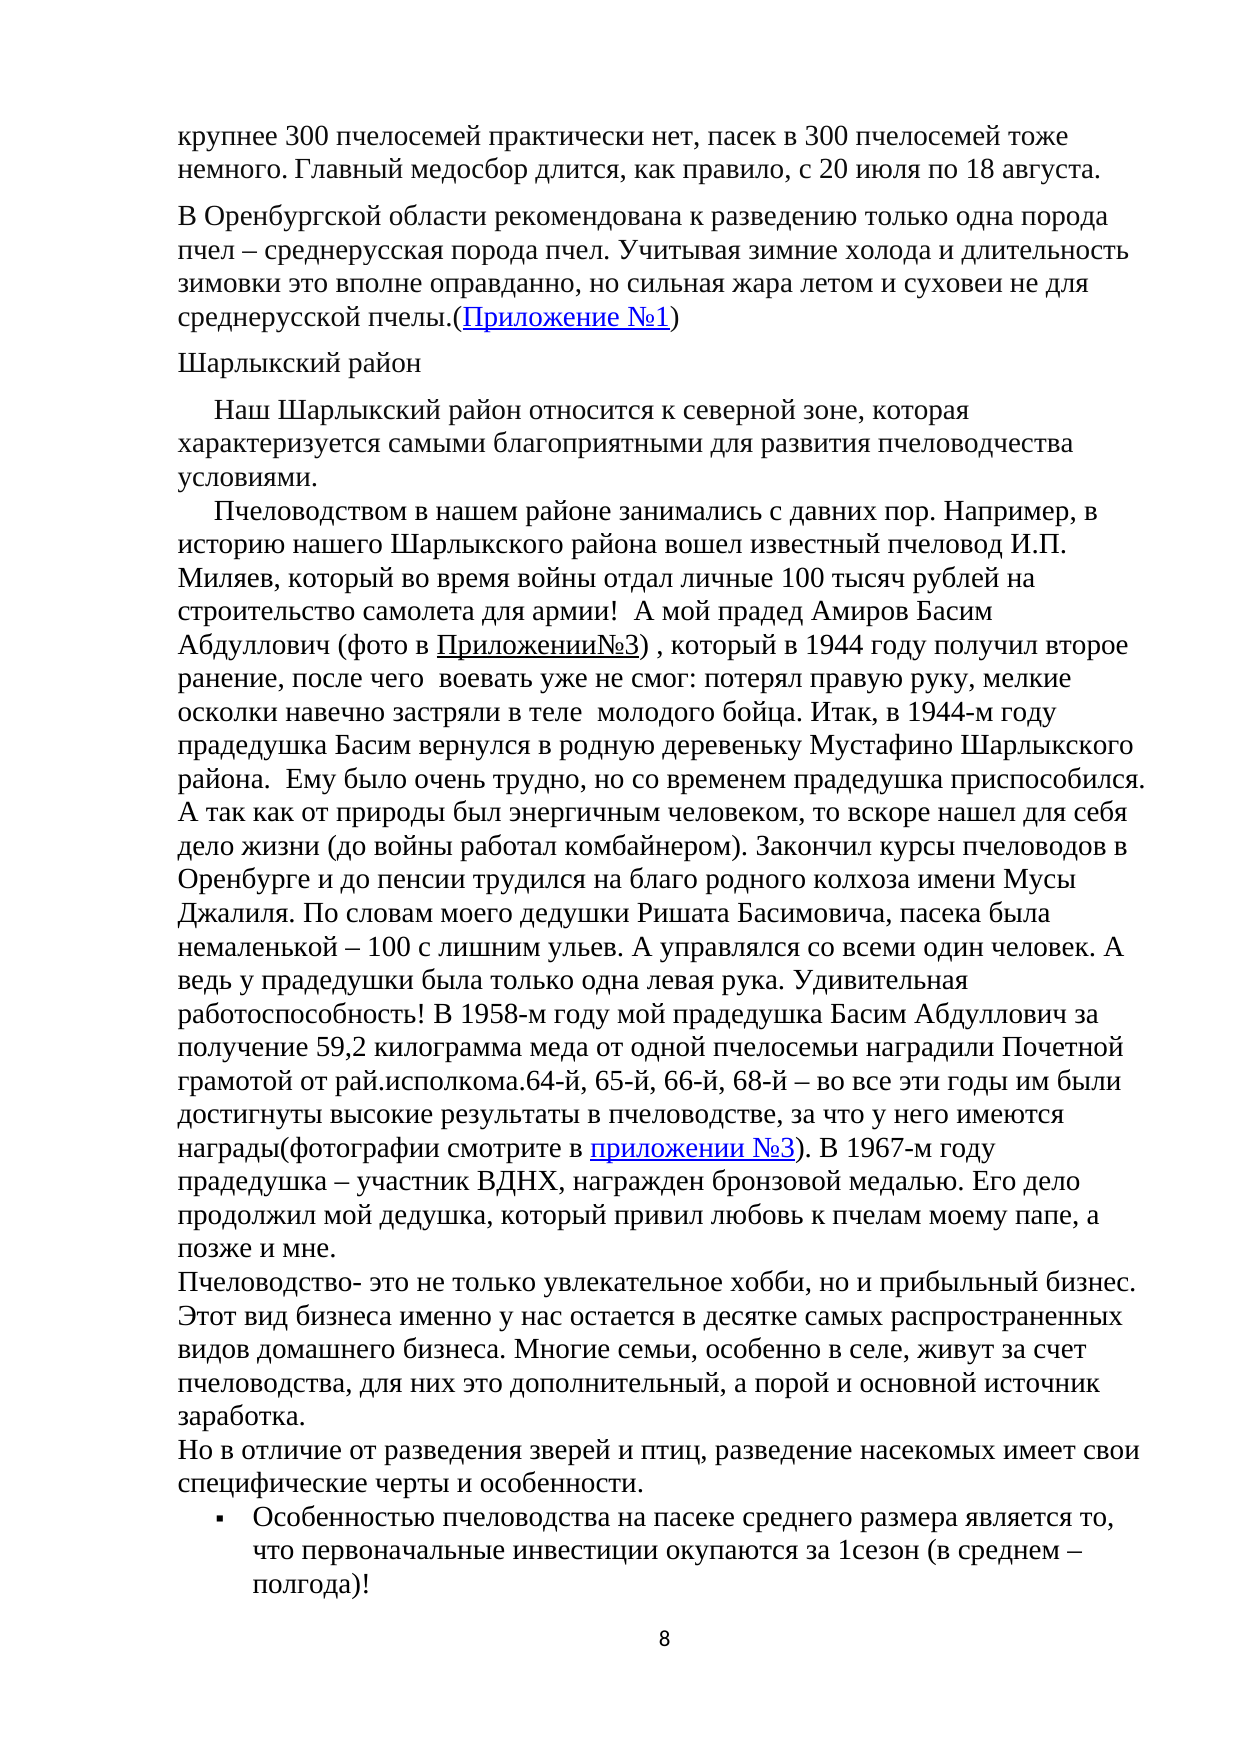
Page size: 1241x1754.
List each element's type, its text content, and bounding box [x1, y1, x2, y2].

text Наш Шарлыкский район относится к северной зоне, которая характеризуется самыми благоприятными для развития пчеловодчества условиями. [177, 392, 1152, 493]
text Этот вид бизнеса именно у нас остается в десятке самых распространенных видов домашнего бизнеса. Многие семьи, особенно в селе, живут за счет пчеловодства, для них это дополнительный, а порой и основной источник заработка. Но в отличие от разведения зверей и птиц, разведение насекомых имеет свои специфические черты и особенности. [177, 1298, 1152, 1499]
text Пчеловодством в нашем районе занимались с давних пор. Например, в историю нашего Шарлыкского района вошел известный пчеловод И.П. Миляев, который во время войны отдал личные 100 тысяч рублей на строительство самолета для армии! А мой прадед Амиров Басим Абдуллович (фото в Приложении№3) , который в 1944 году получил второе ранение, после чего воевать уже не смог: потерял правую руку, мелкие осколки навечно застряли в теле молодого бойца. Итак, в 1944-м году прадедушка Басим вернулся в родную деревеньку Мустафино Шарлыкского района. Ему было очень трудно, но со временем прадедушка приспособился. А так как от природы был энергичным человеком, то вскоре нашел для себя дело жизни (до войны работал комбайнером). Закончил курсы пчеловодов в Оренбурге и до пенсии трудился на благо родного колхоза имени Мусы Джалиля. По словам моего дедушки Ришата Басимовича, пасека была немаленькой – 100 с лишним ульев. А управлялся со всеми один человек. А ведь у прадедушки была только одна левая рука. Удивительная работоспособность! В 1958-м году мой прадедушка Басим Абдуллович за получение 59,2 килограмма меда от одной пчелосемьи наградили Почетной грамотой от рай.исполкома.64-й, 65-й, 66-й, 68-й – во все эти годы им были достигнуты высокие результаты в пчеловодстве, за что у него имеются награды(фотографии смотрите в приложении №3). В 1967-м году прадедушка – участник ВДНХ, награжден бронзовой медалью. Его дело продолжил мой дедушка, который привил любовь к пчелам моему папе, а позже и мне. [177, 493, 1152, 1264]
text В Оренбургской области рекомендована к разведению только одна порода пчел – среднерусская порода пчел. Учитывая зимние холода и длительность зимовки это вполне оправданно, но сильная жара летом и суховеи не для среднерусской пчелы.(Приложение №1) [452, 198, 1152, 332]
text Шарлыкский район [177, 345, 1152, 379]
text Пчеловодство- это не только увлекательное хобби, но и прибыльный бизнес. [177, 1264, 1152, 1298]
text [177, 118, 1152, 185]
list Особенностью пчеловодства на пасеке среднего размера является то, что первоначальные инвестиции окупаются за 1сезон (в среднем – полгода)! [215, 1499, 1152, 1599]
